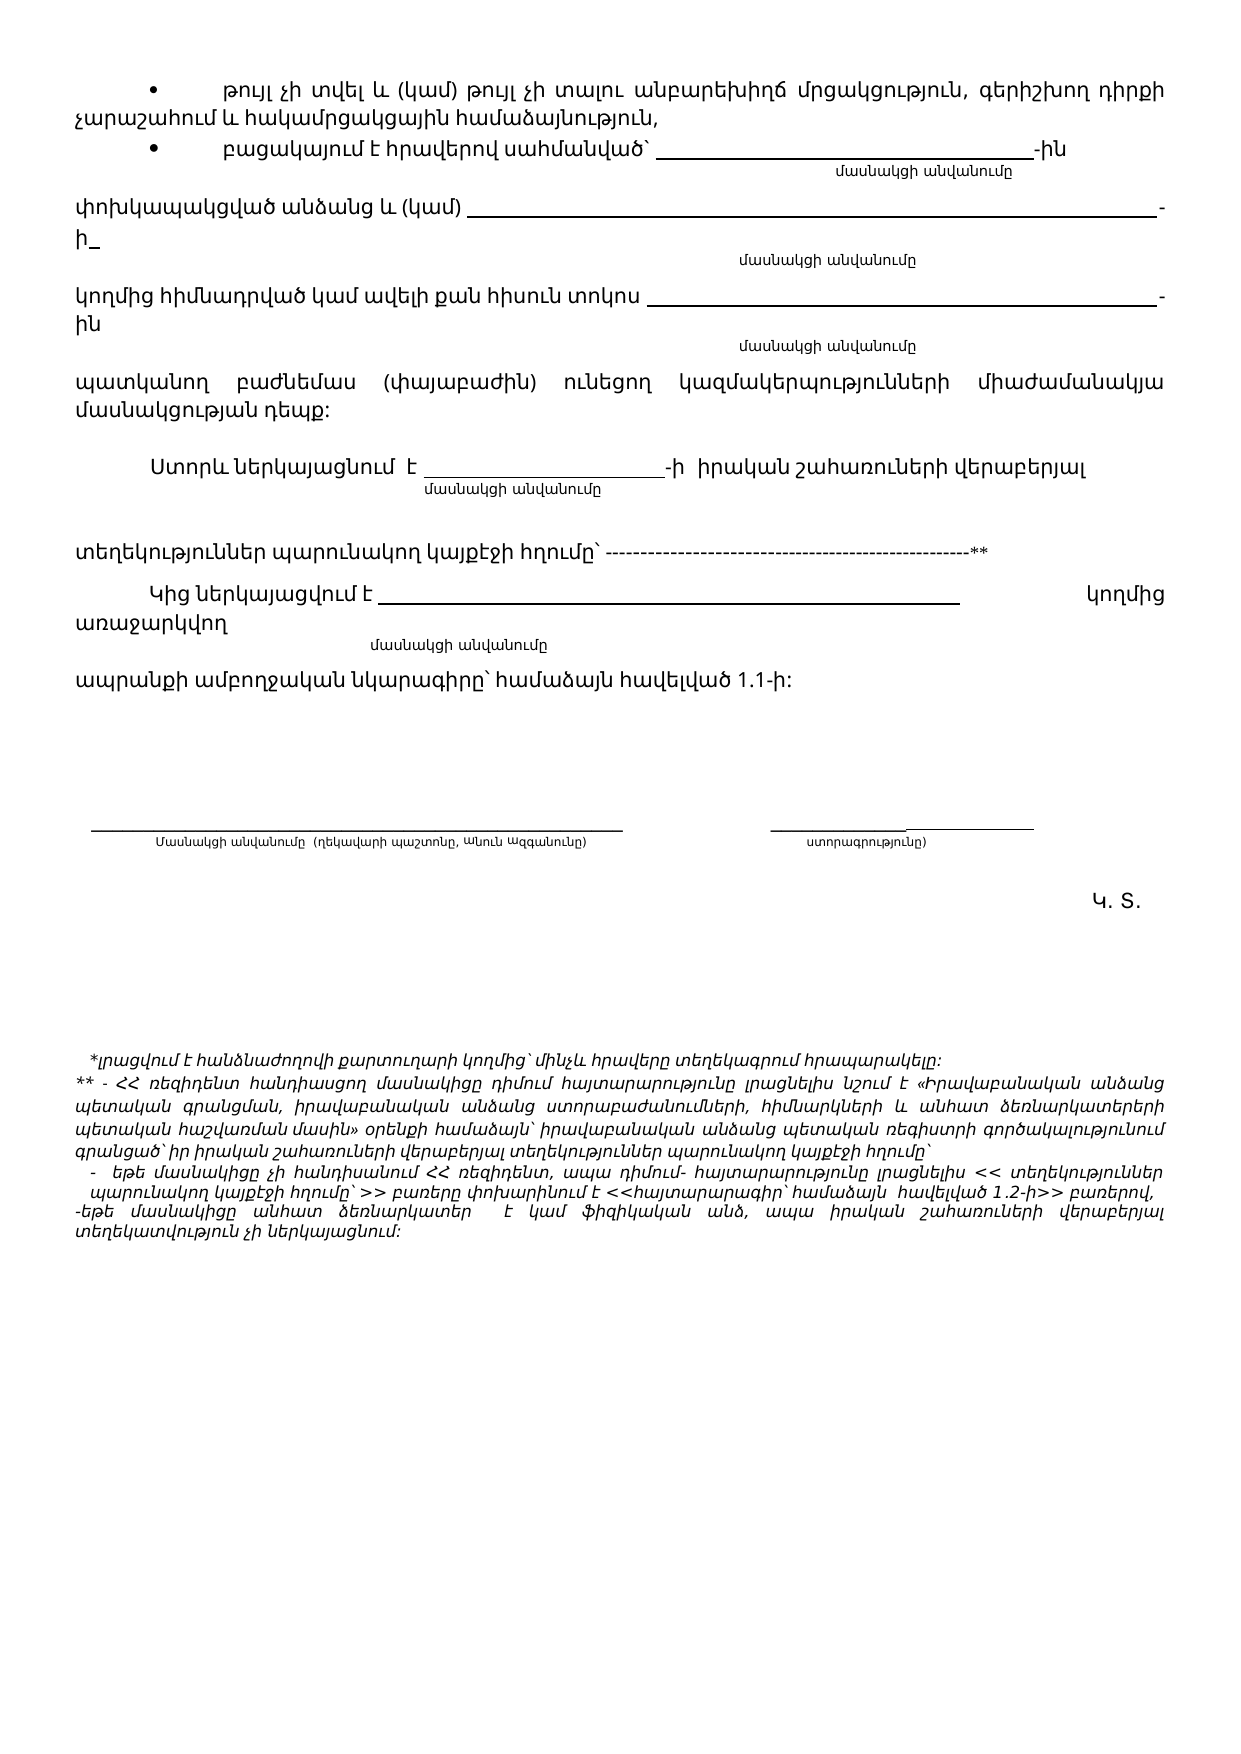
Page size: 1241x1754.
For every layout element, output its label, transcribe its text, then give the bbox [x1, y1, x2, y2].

text -եթե մասնակիցը անհատ ձեռնարկատեր է կամ ֆիզիկական անձ, ապա իրական շահառուների վերաբերյալ տեղեկատվություն չի ներկայացնում: [75, 1202, 1165, 1241]
list բացակայում է հրավերով սահմանված` -ին [75, 132, 1165, 163]
list թույլ չի տվել և (կամ) թույլ չի տալու անբարեխիղճ մրցակցություն, գերիշխող դիրքի չարաշահում և հակամրցակցային համաձայնություն, [75, 75, 1165, 132]
text մասնակցի անվանումը [75, 481, 1165, 510]
text Ստորև ներկայացնում է -ի իրական շահառուների վերաբերյալ [150, 452, 1165, 481]
text մասնակցի անվանումը [75, 252, 1165, 281]
text Կ. Տ. [75, 889, 1165, 913]
text ___________________________________________________ _____________ Մասնակցի անվանումը (ղեկավարի պաշտոնը, անուն ազգանունը) ստորագրությունը) [75, 808, 1165, 860]
text մասնակցի անվանումը [75, 163, 1165, 192]
text ապրանքի ամբողջական նկարագիրը՝ համաձայն հավելված 1.1-ի: [75, 665, 1165, 694]
text մասնակցի անվանումը [75, 338, 1165, 367]
text տեղեկություններ պարունակող կայքէջի հղումը՝ ----------------------------------------------------** [75, 537, 1165, 565]
text կողմից հիմնադրված կամ ավելի քան հիսուն տոկոս -ին [75, 281, 1165, 338]
text *լրացվում է հանձնաժողովի քարտուղարի կողմից` մինչև հրավերը տեղեկագրում հրապարակելը: [75, 1049, 1165, 1072]
text Կից ներկայացվում է կողմից առաջարկվող [75, 579, 1165, 636]
text փոխկապակցված անձանց և (կամ) -ի [75, 192, 1165, 252]
text - եթե մասնակիցը չի հանդիսանում ՀՀ ռեզիդենտ, ապա դիմում- հայտարարությունը լրացնելիս << տեղեկություններ պարունակող կայքէջի հղումը՝ >> բառերը փոխարինում է <<հայտարարագիր՝ համաձայն հավելված 1․2-ի>> բառերով, [90, 1162, 1165, 1202]
text ** - ՀՀ ռեզիդենտ հանդիասցող մասնակիցը դիմում հայտարարությունը լրացնելիս նշում է «Իրավաբանական անձանց պետական գրանցման, իրավաբանական անձանց ստորաբաժանումների, հիմնարկների և անհատ ձեռնարկատերերի պետական հաշվառման մասին» օրենքի համաձայն՝ իրավաբանական անձանց պետական ռեգիստրի գործակալությունում գրանցած՝ իր իրական շահառուների վերաբերյալ տեղեկություններ պարունակող կայքէջի հղումը՝ [75, 1072, 1165, 1162]
text մասնակցի անվանումը [75, 636, 1165, 665]
text պատկանող բաժնեմաս (փայաբաժին) ունեցող կազմակերպությունների միաժամանակյա մասնակցության դեպք: [75, 367, 1165, 424]
